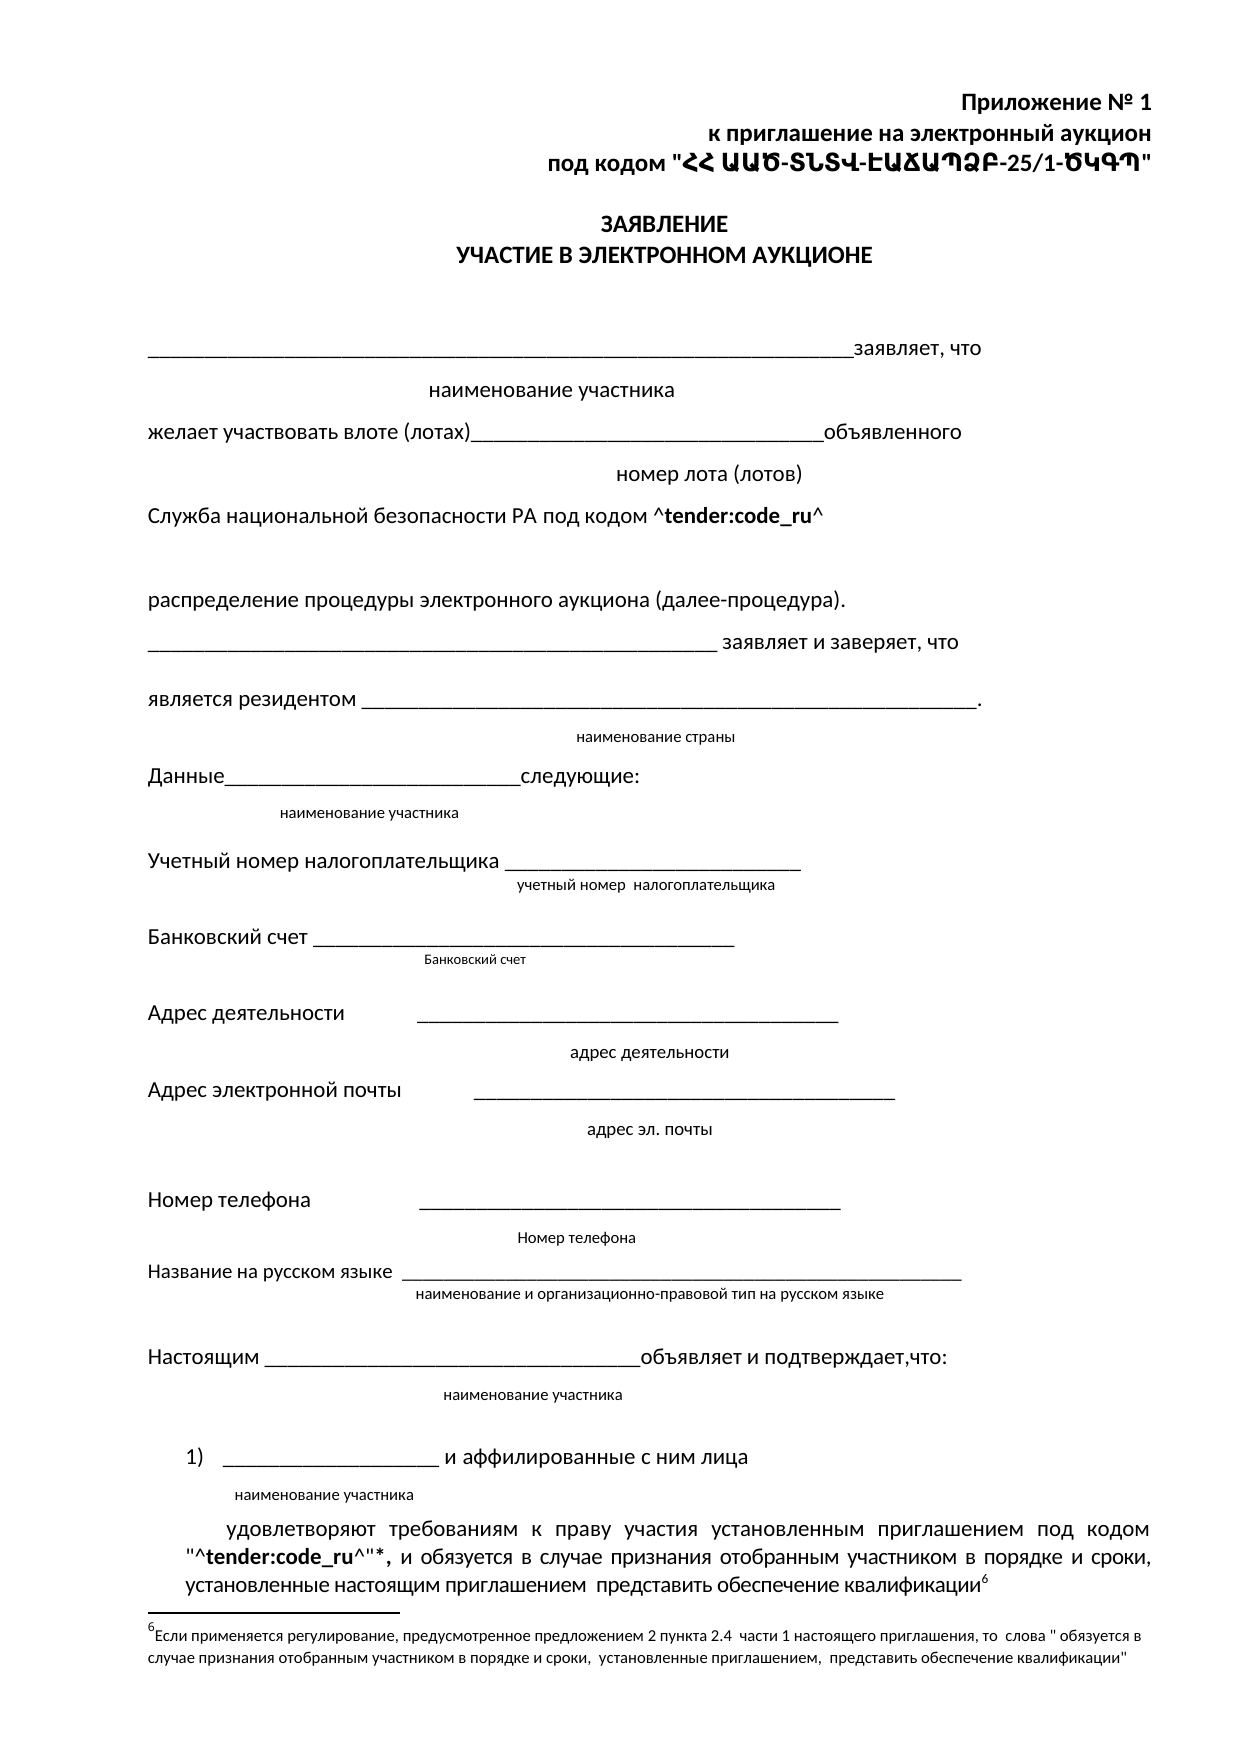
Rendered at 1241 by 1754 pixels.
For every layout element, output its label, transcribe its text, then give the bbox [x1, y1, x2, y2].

text удовлетворяют требованиям к праву участия установленным приглашением под кодом "^tender:code_ru^"*, и обязуется в случае признания отобранным участником в порядке и сроки, установленные настоящим приглашением представить обеспечение квалификации [185, 1514, 1152, 1598]
text учетный номер налогоплательщика [148, 874, 1152, 894]
text наименование участника [443, 1384, 1152, 1404]
text распределение процедуры электронного аукциона (далее-процедура). [148, 585, 1152, 613]
text Банковский счет _____________________________________ [148, 922, 1152, 950]
text Номер телефона [517, 1227, 1152, 1248]
text __________________________________________________ заявляет и заверяет, что [148, 627, 1152, 655]
text адрес деятельности [148, 1040, 1152, 1063]
text ______________________________________________________________заявляет, что [148, 333, 1152, 361]
text под кодом "ՀՀ ԱԱԾ-ՏՆՏՎ-ԷԱՃԱՊՁԲ-25/1-ԾԿԳՊ" [177, 147, 1152, 178]
text номер лота (лотов) [606, 459, 1152, 487]
text Номер телефона _____________________________________ [148, 1186, 1152, 1213]
text наименование страны [576, 727, 1152, 747]
text к приглашение на электронный аукцион [177, 117, 1152, 147]
text Название на русском языке ______________________________________________________ [148, 1258, 1152, 1283]
text Учетный номер налогоплательщика __________________________ [148, 846, 1152, 874]
text Приложение № 1 [148, 86, 1152, 117]
text Банковский счет [148, 950, 1152, 968]
text наименование участника [428, 375, 1152, 403]
text адрес эл. почты [148, 1117, 1152, 1140]
text Служба национальной безопасности РА под кодом ^tender:code_ru^ [148, 501, 1152, 529]
text наименование и организационно-правовой тип на русском языке [148, 1283, 1152, 1304]
list ___________________ и аффилированные с ним лица [185, 1442, 1152, 1470]
text желает участвовать влоте (лотах)_______________________________объявленного [148, 417, 1152, 445]
text УЧАСТИЕ В ЭЛЕКТРОННОМ АУКЦИОНЕ [177, 239, 1152, 269]
text Данные__________________________следующие: [148, 761, 1152, 789]
text является резидентом ______________________________________________________. [148, 684, 1152, 713]
text наименование участника [148, 1484, 1152, 1504]
text наименование участника [148, 803, 1152, 823]
text Настоящим _________________________________объявляет и подтверждает,что: [148, 1342, 1152, 1370]
text Адрес деятельности _____________________________________ [148, 998, 1152, 1026]
text Адрес электронной почты _____________________________________ [148, 1075, 1152, 1103]
text ЗАЯВЛЕНИЕ [177, 208, 1152, 239]
